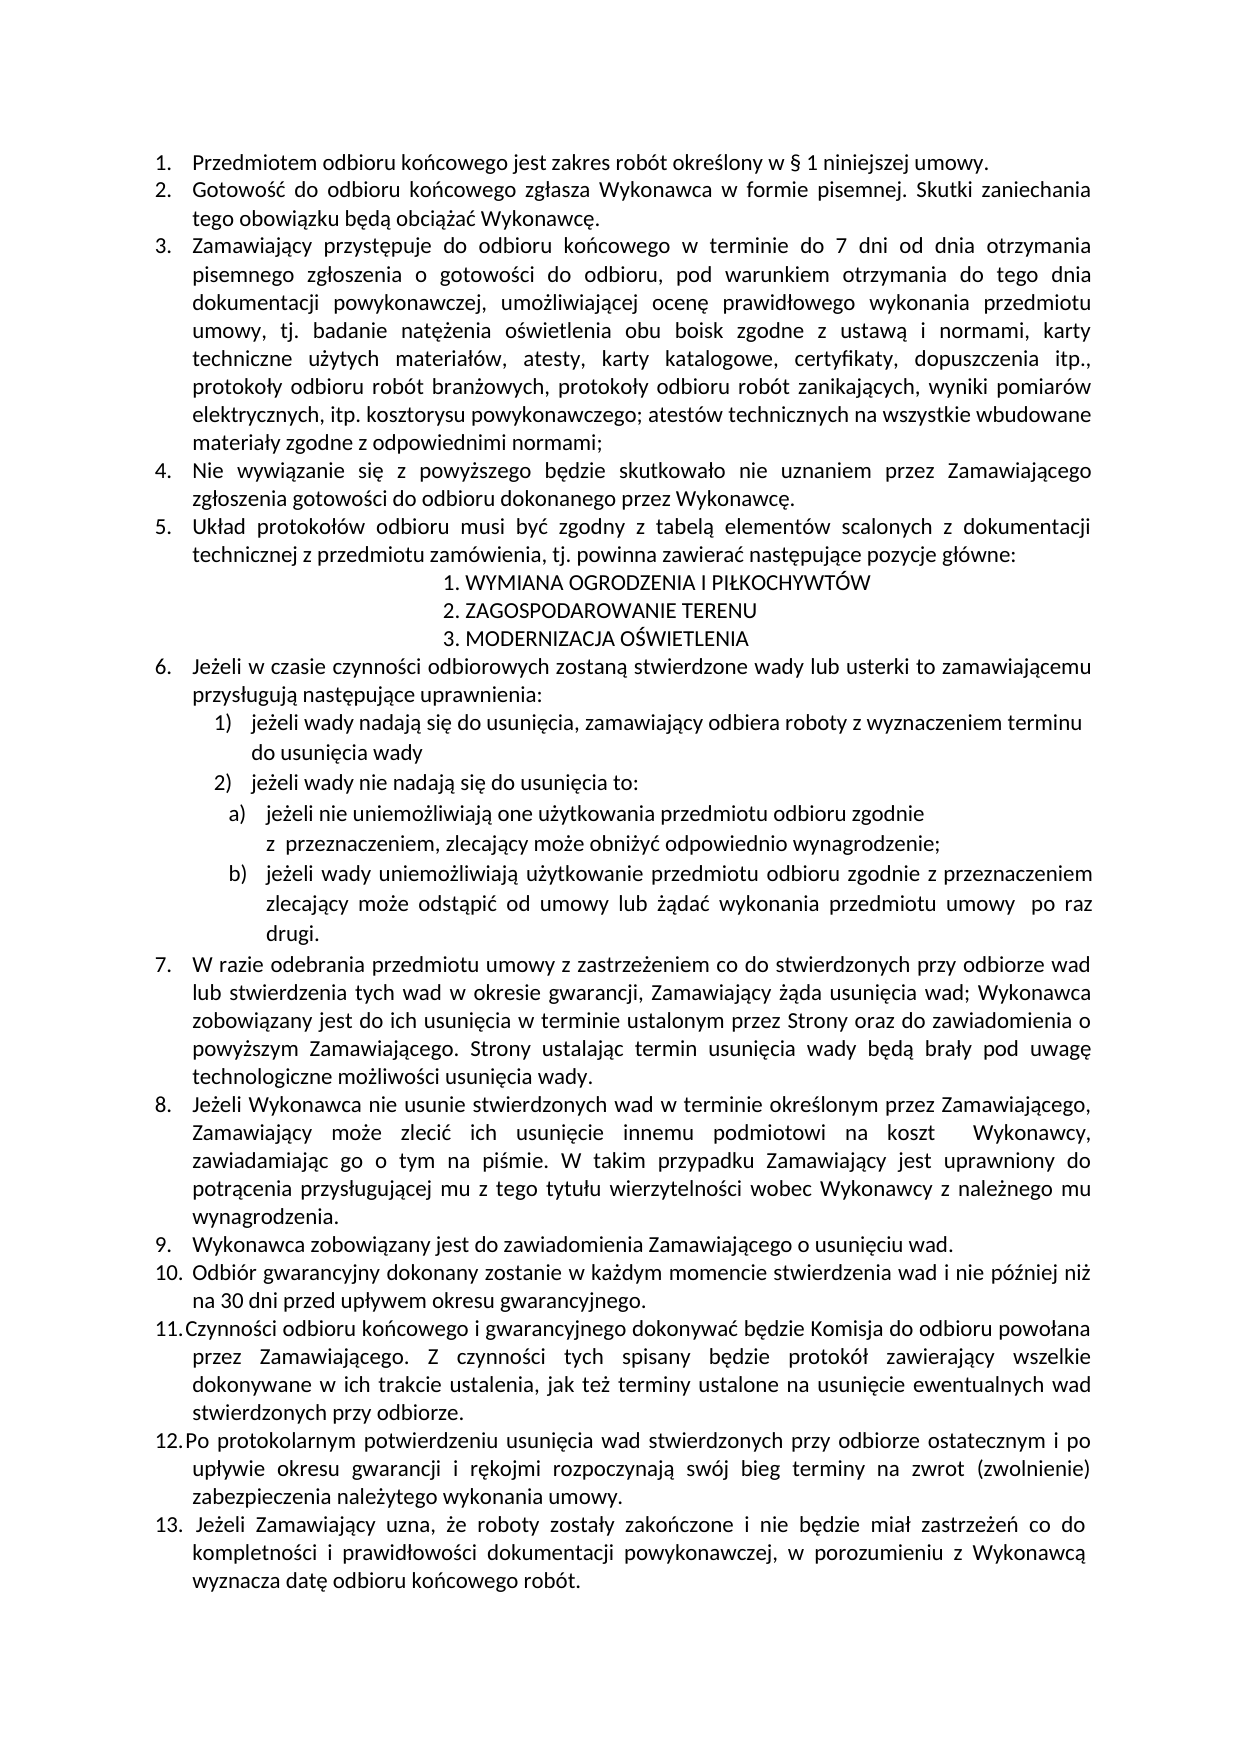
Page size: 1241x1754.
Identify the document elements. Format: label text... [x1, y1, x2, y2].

list jeżeli wady nadają się do usunięcia, zamawiający odbiera roboty z wyznaczeniem terminu do usunięcia wady [213, 708, 1093, 766]
text 2. ZAGOSPODAROWANIE TERENU [376, 596, 1093, 624]
list Czynności odbioru końcowego i gwarancyjnego dokonywać będzie Komisja do odbioru powołana przez Zamawiającego. Z czynności tych spisany będzie protokół zawierający wszelkie dokonywane w ich trakcie ustalenia, jak też terminy ustalone na usunięcie ewentualnych wad stwierdzonych przy odbiorze. [154, 1314, 1093, 1426]
text 1. WYMIANA OGRODZENIA I PIŁKOCHYWTÓW [376, 568, 1093, 596]
list Jeżeli Zamawiający uzna, że roboty zostały zakończone i nie będzie miał zastrzeżeń co do kompletności i prawidłowości dokumentacji powykonawczej, w porozumieniu z Wykonawcą wyznacza datę odbioru końcowego robót. [154, 1510, 1093, 1594]
list jeżeli nie uniemożliwiają one użytkowania przedmiotu odbioru zgodnie z przeznaczeniem, zlecający może obniżyć odpowiednio wynagrodzenie; [228, 799, 1093, 857]
list Przedmiotem odbioru końcowego jest zakres robót określony w § 1 niniejszej umowy. [154, 148, 1093, 176]
list Nie wywiązanie się z powyższego będzie skutkowało nie uznaniem przez Zamawiającego zgłoszenia gotowości do odbioru dokonanego przez Wykonawcę. [154, 456, 1093, 512]
list Jeżeli Wykonawca nie usunie stwierdzonych wad w terminie określonym przez Zamawiającego, Zamawiający może zlecić ich usunięcie innemu podmiotowi na koszt Wykonawcy, zawiadamiając go o tym na piśmie. W takim przypadku Zamawiający jest uprawniony do potrącenia przysługującej mu z tego tytułu wierzytelności wobec Wykonawcy z należnego mu wynagrodzenia. [154, 1090, 1093, 1230]
list Jeżeli w czasie czynności odbiorowych zostaną stwierdzone wady lub usterki to zamawiającemu przysługują następujące uprawnienia: [154, 652, 1093, 708]
list jeżeli wady nie nadają się do usunięcia to: [213, 768, 1093, 796]
list Po protokolarnym potwierdzeniu usunięcia wad stwierdzonych przy odbiorze ostatecznym i po upływie okresu gwarancji i rękojmi rozpoczynają swój bieg terminy na zwrot (zwolnienie) zabezpieczenia należytego wykonania umowy. [154, 1426, 1093, 1510]
list Gotowość do odbioru końcowego zgłasza Wykonawca w formie pisemnej. Skutki zaniechania tego obowiązku będą obciążać Wykonawcę. [154, 176, 1093, 232]
list jeżeli wady uniemożliwiają użytkowanie przedmiotu odbioru zgodnie z przeznaczeniem zlecający może odstąpić od umowy lub żądać wykonania przedmiotu umowy po raz drugi. [228, 859, 1093, 947]
list W razie odebrania przedmiotu umowy z zastrzeżeniem co do stwierdzonych przy odbiorze wad lub stwierdzenia tych wad w okresie gwarancji, Zamawiający żąda usunięcia wad; Wykonawca zobowiązany jest do ich usunięcia w terminie ustalonym przez Strony oraz do zawiadomienia o powyższym Zamawiającego. Strony ustalając termin usunięcia wady będą brały pod uwagę technologiczne możliwości usunięcia wady. [154, 950, 1093, 1090]
list Odbiór gwarancyjny dokonany zostanie w każdym momencie stwierdzenia wad i nie później niż na 30 dni przed upływem okresu gwarancyjnego. [154, 1258, 1093, 1314]
text 3. MODERNIZACJA OŚWIETLENIA [376, 624, 1093, 652]
list Wykonawca zobowiązany jest do zawiadomienia Zamawiającego o usunięciu wad. [154, 1230, 1093, 1258]
list Zamawiający przystępuje do odbioru końcowego w terminie do 7 dni od dnia otrzymania pisemnego zgłoszenia o gotowości do odbioru, pod warunkiem otrzymania do tego dnia dokumentacji powykonawczej, umożliwiającej ocenę prawidłowego wykonania przedmiotu umowy, tj. badanie natężenia oświetlenia obu boisk zgodne z ustawą i normami, karty techniczne użytych materiałów, atesty, karty katalogowe, certyfikaty, dopuszczenia itp., protokoły odbioru robót branżowych, protokoły odbioru robót zanikających, wyniki pomiarów elektrycznych, itp. kosztorysu powykonawczego; atestów technicznych na wszystkie wbudowane materiały zgodne z odpowiednimi normami; [154, 232, 1093, 456]
list Układ protokołów odbioru musi być zgodny z tabelą elementów scalonych z dokumentacji technicznej z przedmiotu zamówienia, tj. powinna zawierać następujące pozycje główne: [154, 512, 1093, 568]
